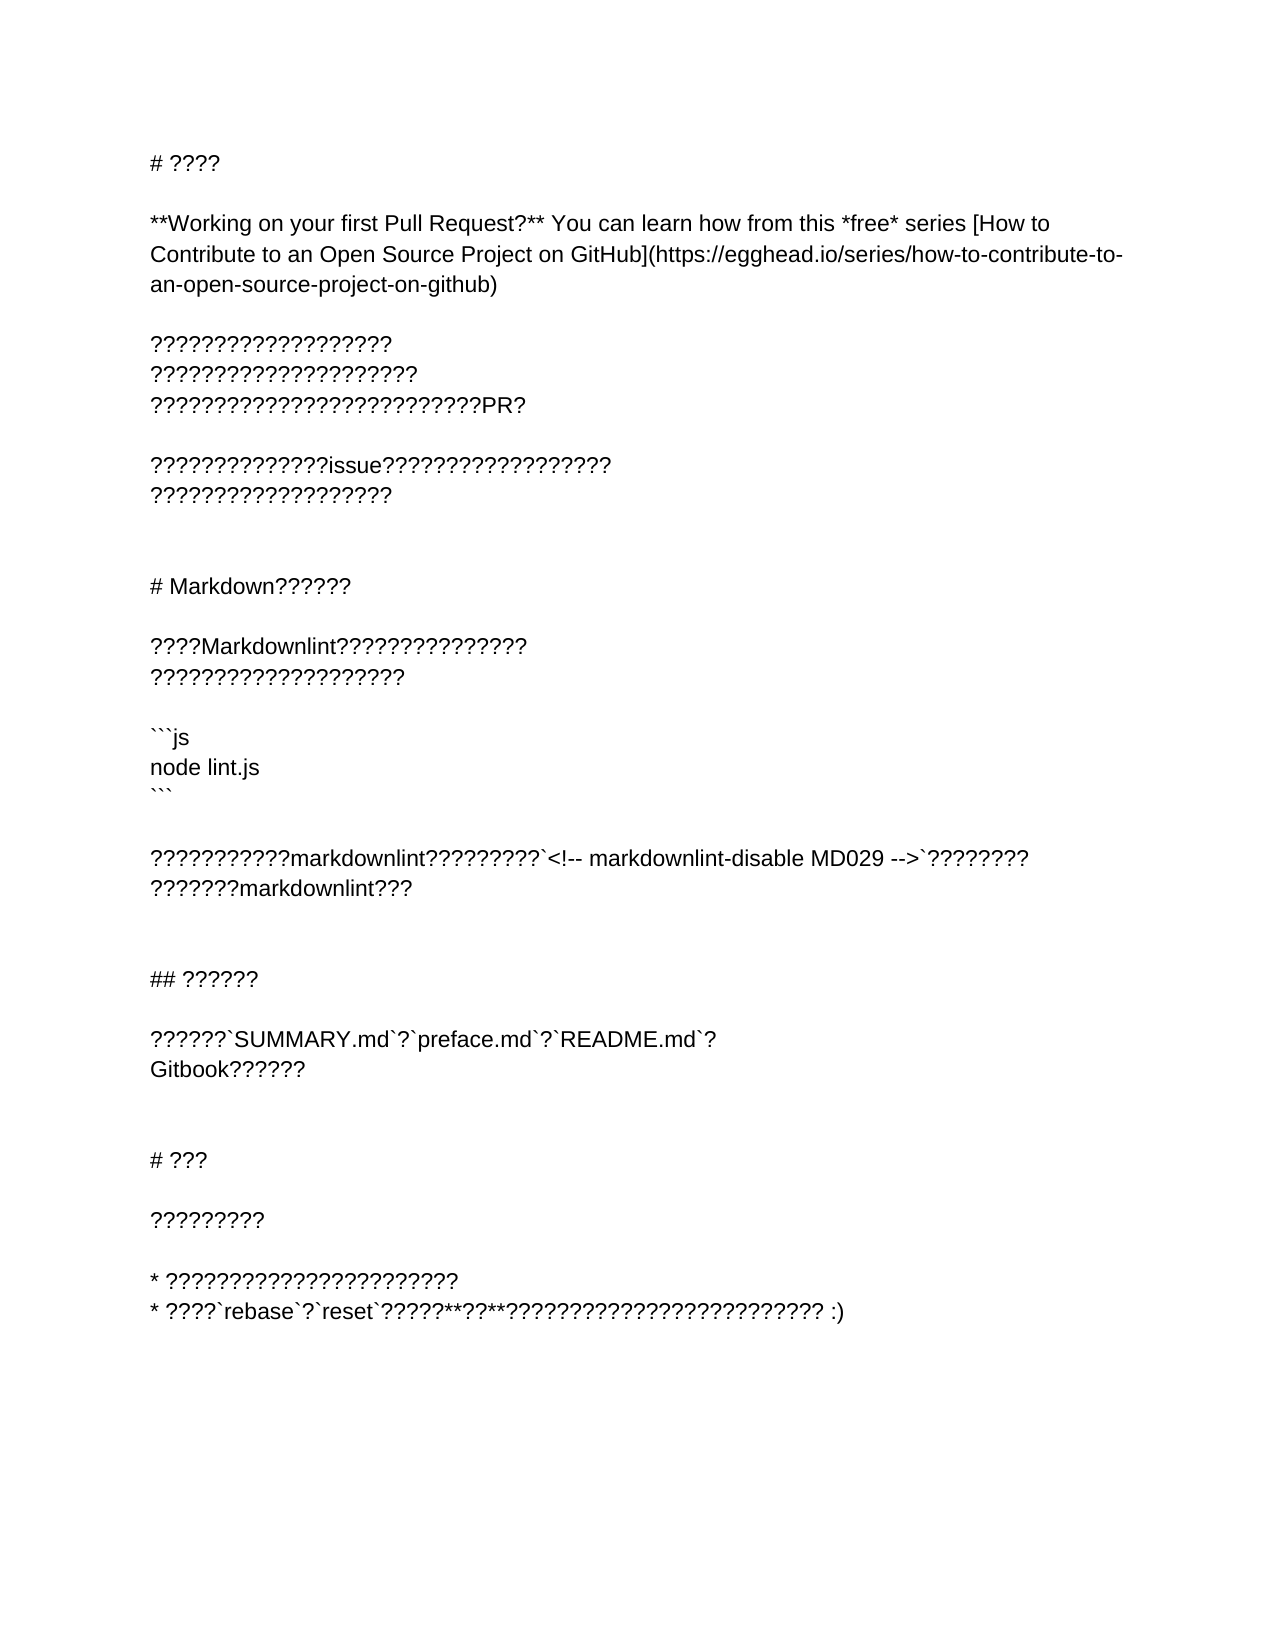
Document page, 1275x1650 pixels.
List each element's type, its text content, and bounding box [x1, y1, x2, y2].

text ```js [150, 724, 1125, 750]
text # Markdown?????? [150, 573, 1125, 599]
text ??????????????????? [150, 482, 1125, 509]
text ??????`SUMMARY.md`?`preface.md`?`README.md`? [150, 1026, 1125, 1052]
text ??????????????????? [150, 331, 1125, 358]
text # ???? [150, 150, 1125, 176]
text # ??? [150, 1147, 1125, 1173]
text **Working on your first Pull Request?** You can learn how from this *free* series [How to Contribute to an Open Source Project on GitHub](https://egghead.io/series/how-to-contribute-to-an-open-source-project-on-github) [150, 210, 1125, 297]
text ???????????markdownlint?????????`<!-- markdownlint-disable MD029 -->`???????? [150, 845, 1125, 871]
text Gitbook?????? [150, 1056, 1125, 1083]
text node lint.js [150, 754, 1125, 781]
text ??????????????issue?????????????????? [150, 452, 1125, 478]
text ``` [150, 784, 1125, 811]
text * ??????????????????????? [150, 1268, 1125, 1294]
text ???????markdownlint??? [150, 875, 1125, 901]
text ????????????????????? [150, 361, 1125, 388]
text ????Markdownlint??????????????? [150, 633, 1125, 660]
text ??????????????????????????PR? [150, 392, 1125, 418]
text ????????? [150, 1207, 1125, 1234]
text ???????????????????? [150, 663, 1125, 690]
text * ????`rebase`?`reset`?????**??**????????????????????????? :) [150, 1298, 1125, 1324]
text ## ?????? [150, 966, 1125, 992]
